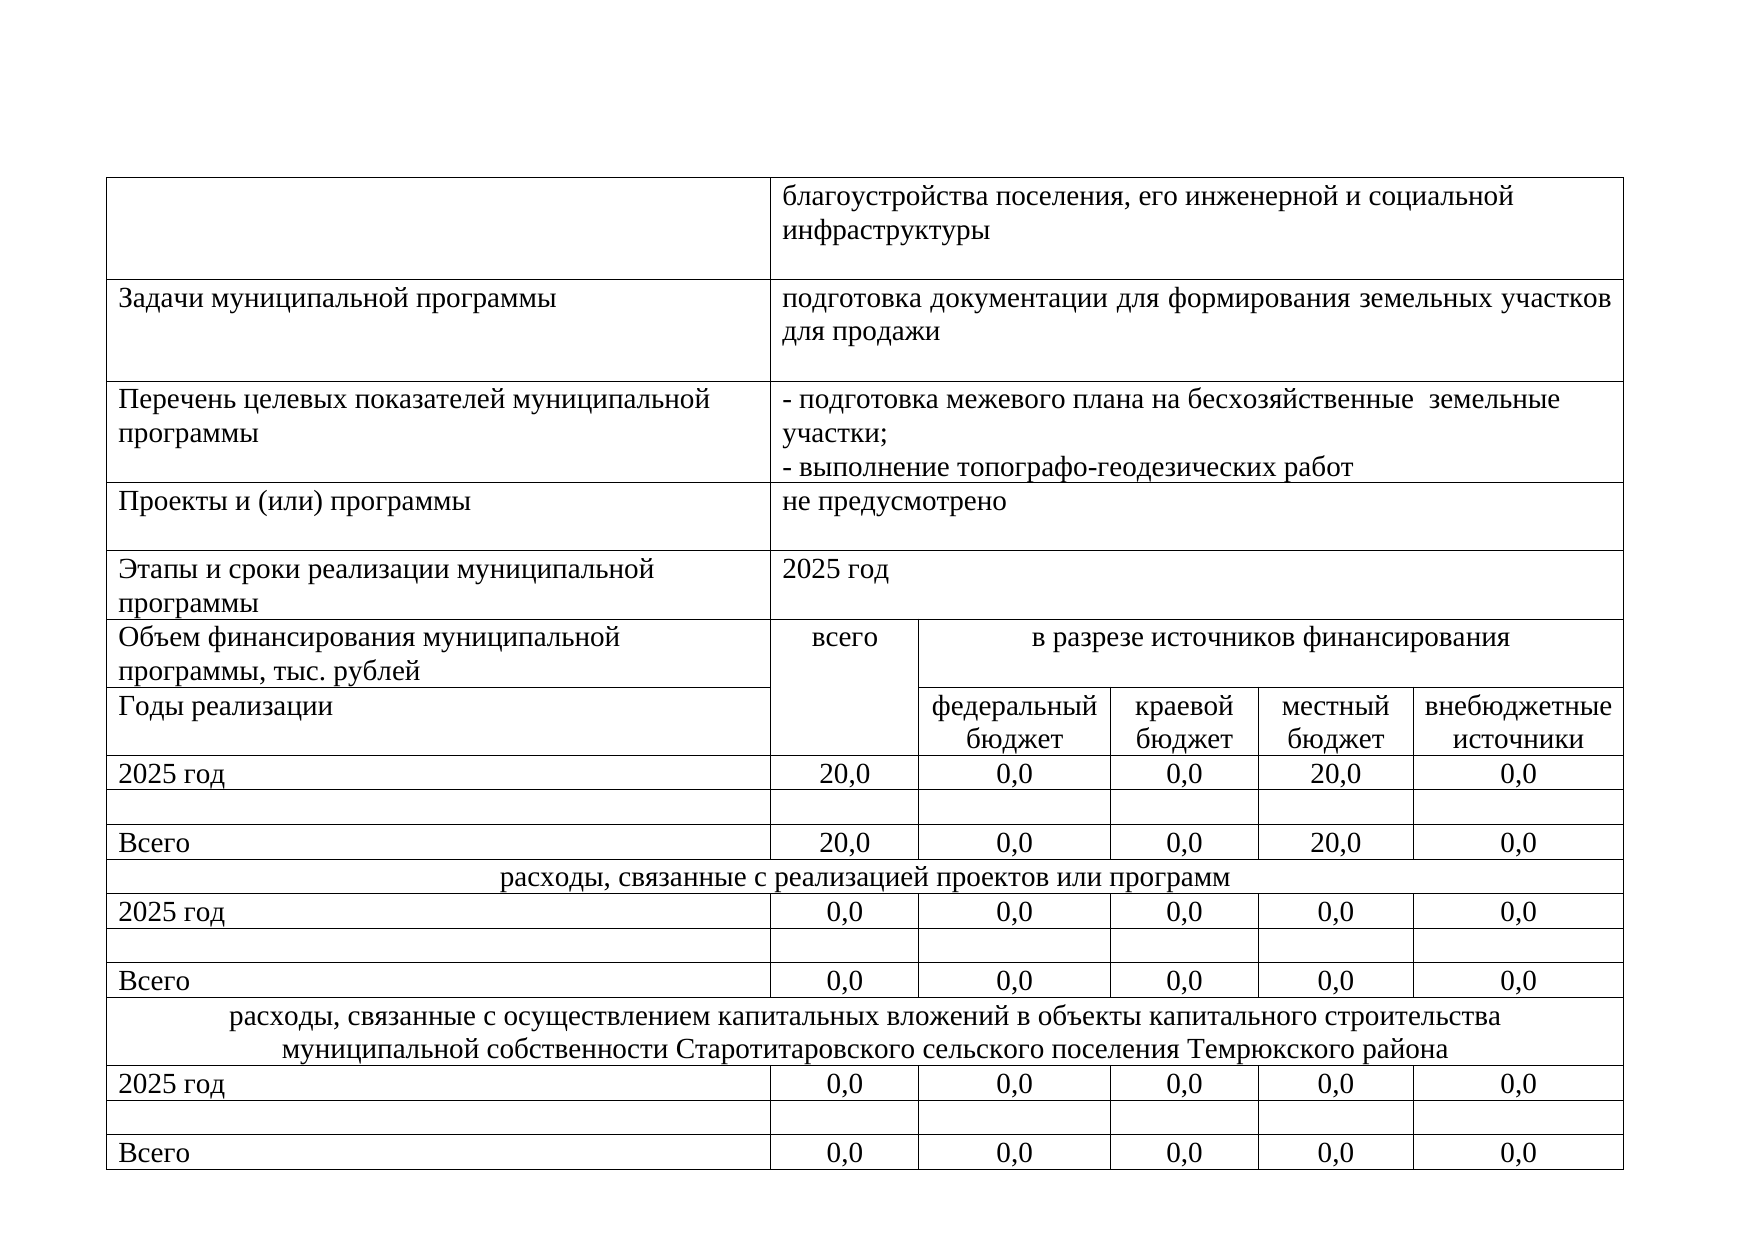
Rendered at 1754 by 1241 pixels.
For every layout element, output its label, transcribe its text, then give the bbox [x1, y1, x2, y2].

table_cell [107, 790, 770, 824]
table_cell не предусмотрено [771, 483, 1623, 550]
table_cell 0,0 [1111, 963, 1258, 997]
table_cell 0,0 [1111, 825, 1258, 858]
table_cell 20,0 [771, 756, 918, 789]
table_cell [1414, 790, 1623, 824]
table_cell краевой бюджет [1111, 688, 1258, 755]
table_cell [107, 929, 770, 962]
table_cell 2025 год [107, 1066, 770, 1099]
table_cell местный бюджет [1259, 688, 1413, 755]
table_cell 0,0 [1414, 963, 1623, 997]
table_cell [1259, 1101, 1413, 1134]
table_cell [1111, 790, 1258, 824]
table_cell 0,0 [1414, 756, 1623, 789]
table_cell Этапы и сроки реализации муниципальной программы [107, 551, 770, 618]
table_cell [1111, 1101, 1258, 1134]
table_cell 2025 год [107, 756, 770, 789]
table_cell 0,0 [919, 825, 1110, 858]
table_cell Всего [107, 963, 770, 997]
table_cell [771, 790, 918, 824]
table_cell [1414, 1101, 1623, 1134]
table_cell [919, 1101, 1110, 1134]
table_cell 0,0 [919, 756, 1110, 789]
table_cell 0,0 [1111, 1066, 1258, 1099]
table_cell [107, 178, 770, 279]
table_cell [771, 178, 1623, 279]
table_cell 2025 год [771, 551, 1623, 618]
table_cell Годы реализации [107, 688, 770, 755]
table_cell 0,0 [1111, 756, 1258, 789]
table_cell [919, 929, 1110, 962]
table_cell [919, 790, 1110, 824]
table_cell 0,0 [919, 1135, 1110, 1169]
table_cell [1111, 929, 1258, 962]
table_cell 0,0 [919, 1066, 1110, 1099]
table_cell Всего [107, 825, 770, 858]
table_cell 0,0 [1259, 963, 1413, 997]
table_cell 0,0 [771, 963, 918, 997]
table_cell Задачи муниципальной программы [107, 280, 770, 381]
table_cell 20,0 [1259, 825, 1413, 858]
table_cell 0,0 [1259, 1066, 1413, 1099]
table_cell внебюджетные источники [1414, 688, 1623, 755]
table_cell 20,0 [771, 825, 918, 858]
table_cell 0,0 [1414, 1066, 1623, 1099]
table_cell 0,0 [1259, 894, 1413, 928]
table_cell [771, 929, 918, 962]
table_cell 0,0 [919, 894, 1110, 928]
table_cell Проекты и (или) программы [107, 483, 770, 550]
table_cell 20,0 [1259, 756, 1413, 789]
table_cell 2025 год [107, 894, 770, 928]
table_cell [1259, 790, 1413, 824]
table_cell всего [771, 620, 918, 755]
table_cell - подготовка межевого плана на бесхозяйственные земельные участки; - выполнение топографо-геодезических работ [771, 382, 1623, 482]
table_cell 0,0 [1111, 894, 1258, 928]
table_cell 0,0 [1414, 1135, 1623, 1169]
table_cell Всего [107, 1135, 770, 1169]
table_cell [771, 1101, 918, 1134]
table_cell [1414, 929, 1623, 962]
table_cell расходы, связанные с реализацией проектов или программ [107, 860, 1623, 893]
table_cell 0,0 [1259, 1135, 1413, 1169]
table_cell в разрезе источников финансирования [919, 620, 1623, 687]
table_cell 0,0 [1414, 825, 1623, 858]
table_cell [1259, 929, 1413, 962]
table_cell федеральный бюджет [919, 688, 1110, 755]
table_cell Перечень целевых показателей муниципальной программы [107, 382, 770, 482]
table_cell 0,0 [771, 1135, 918, 1169]
table_cell 0,0 [771, 1066, 918, 1099]
table_cell расходы, связанные с осуществлением капитальных вложений в объекты капитального строительства муниципальной собственности Старотитаровского сельского поселения Темрюкского района [107, 998, 1623, 1065]
table_cell 0,0 [1414, 894, 1623, 928]
table_cell 0,0 [771, 894, 918, 928]
table_cell 0,0 [1111, 1135, 1258, 1169]
table_cell [107, 1101, 770, 1134]
table_cell подготовка документации для формирования земельных участков для продажи [771, 280, 1623, 381]
table_cell Объем финансирования муниципальной программы, тыс. рублей [107, 620, 770, 687]
table_cell 0,0 [919, 963, 1110, 997]
